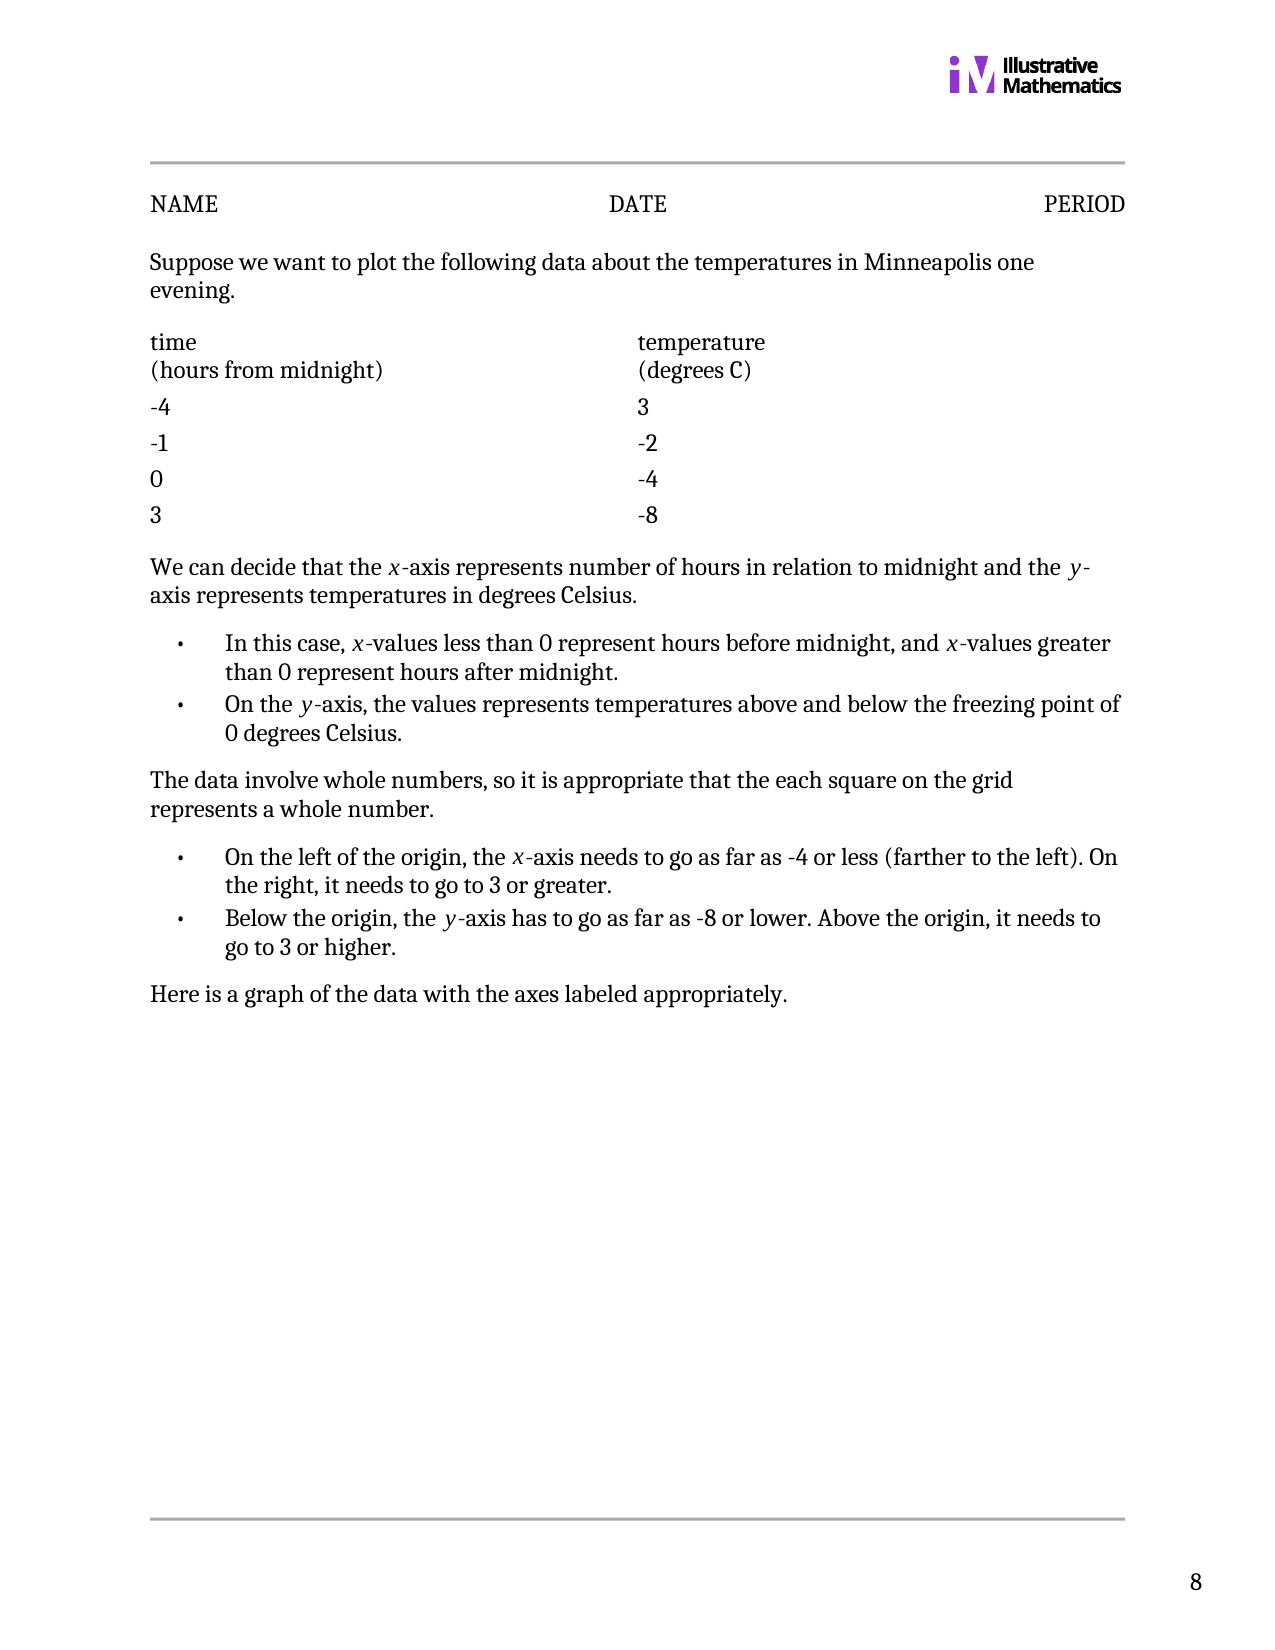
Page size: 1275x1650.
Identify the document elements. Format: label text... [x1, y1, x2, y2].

text Here is a graph of the data with the axes labeled appropriately. [150, 980, 1125, 1009]
list Below the origin, the -axis has to go as far as -8 or lower. Above the origin, it needs to go to 3 or higher. [175, 904, 1125, 961]
text We can decide that the -axis represents number of hours in relation to midnight and the -axis represents temperatures in degrees Celsius. [150, 552, 1125, 610]
table_header time (hours from midnight) [139, 324, 626, 389]
list On the left of the origin, the -axis needs to go as far as -4 or less (farther to the left). On the right, it needs to go to 3 or greater. [175, 842, 1125, 900]
table_cell 3 [626, 389, 1114, 425]
table_cell 0 [139, 461, 626, 497]
picture [949, 55, 1121, 93]
text The data involve whole numbers, so it is appropriate that the each square on the grid represents a whole number. [150, 766, 1125, 824]
text Suppose we want to plot the following data about the temperatures in Minneapolis one evening. [150, 247, 1125, 305]
table_header temperature (degrees C) [626, 324, 1114, 389]
list In this case, -values less than 0 represent hours before midnight, and -values greater than 0 represent hours after midnight. [175, 629, 1125, 686]
table_cell -1 [139, 425, 626, 461]
table_cell -8 [626, 498, 1114, 534]
table_cell -4 [139, 389, 626, 425]
table_cell -4 [626, 461, 1114, 497]
table_cell -2 [626, 425, 1114, 461]
table_cell 3 [139, 498, 626, 534]
list On the -axis, the values represents temperatures above and below the freezing point of 0 degrees Celsius. [175, 690, 1125, 747]
